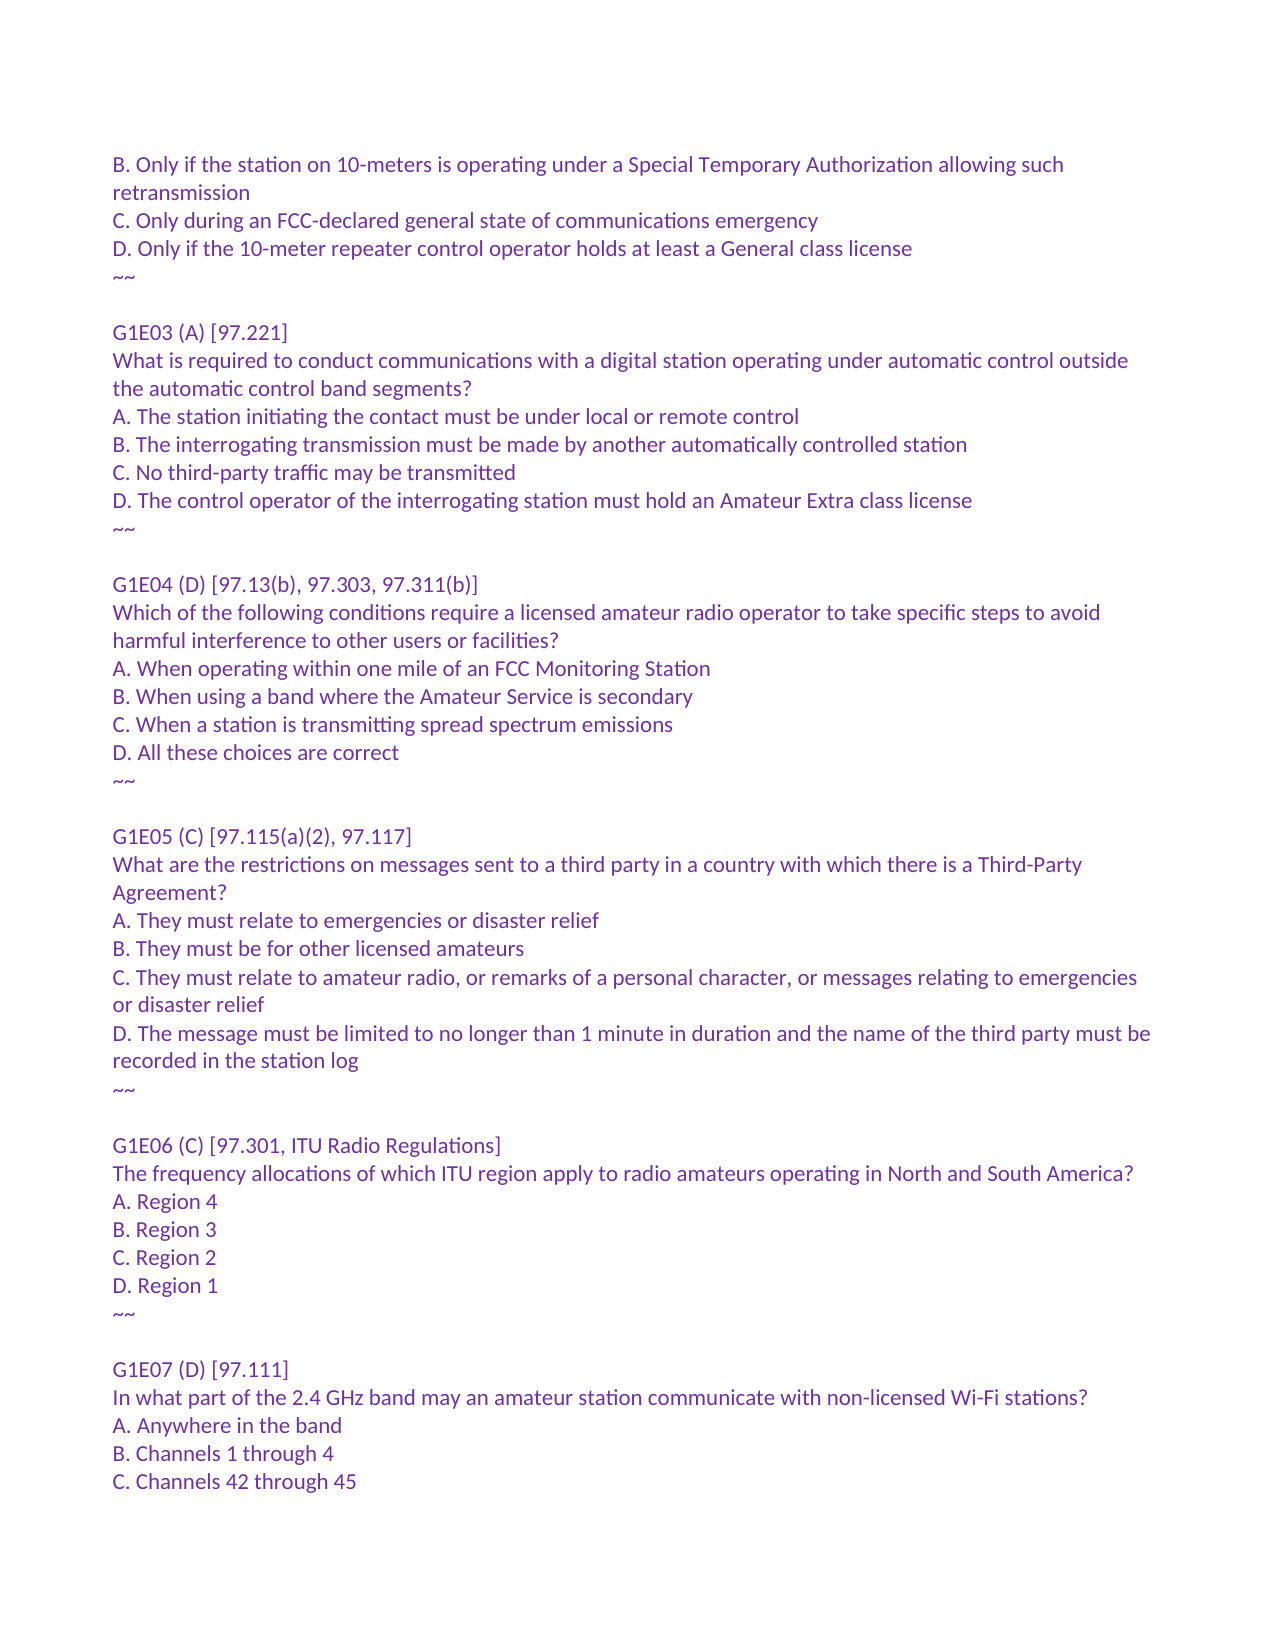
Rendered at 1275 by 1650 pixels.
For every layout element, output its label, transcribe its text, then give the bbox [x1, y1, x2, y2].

text A. Region 4 [112, 1187, 1162, 1215]
text What are the restrictions on messages sent to a third party in a country with which there is a Third-Party Agreement? [112, 851, 1162, 907]
text In what part of the 2.4 GHz band may an amateur station communicate with non-licensed Wi-Fi stations? [112, 1383, 1162, 1411]
text C. Channels 42 through 45 [112, 1467, 1162, 1495]
text C. Only during an FCC-declared general state of communications emergency [112, 206, 1162, 234]
text ~~ [112, 262, 1162, 290]
text D. The control operator of the interrogating station must hold an Amateur Extra class license [112, 486, 1162, 514]
text C. They must relate to amateur radio, or remarks of a personal character, or messages relating to emergencies or disaster relief [112, 963, 1162, 1019]
text C. When a station is transmitting spread spectrum emissions [112, 710, 1162, 738]
text The frequency allocations of which ITU region apply to radio amateurs operating in North and South America? [112, 1159, 1162, 1187]
text A. When operating within one mile of an FCC Monitoring Station [112, 654, 1162, 682]
text G1E06 (C) [97.301, ITU Radio Regulations] [112, 1131, 1162, 1159]
text ~~ [112, 766, 1162, 794]
text G1E05 (C) [97.115(a)(2), 97.117] [112, 822, 1162, 851]
text G1E04 (D) [97.13(b), 97.303, 97.311(b)] [112, 570, 1162, 598]
text B. They must be for other licensed amateurs [112, 934, 1162, 963]
text ~~ [112, 1299, 1162, 1327]
text B. Only if the station on 10-meters is operating under a Special Temporary Authorization allowing such retransmission [112, 150, 1162, 206]
text B. Region 3 [112, 1215, 1162, 1243]
text ~~ [112, 1075, 1162, 1103]
text ~~ [112, 514, 1162, 542]
text B. The interrogating transmission must be made by another automatically controlled station [112, 430, 1162, 458]
text C. Region 2 [112, 1243, 1162, 1271]
text A. They must relate to emergencies or disaster relief [112, 907, 1162, 934]
text A. Anywhere in the band [112, 1411, 1162, 1439]
text What is required to conduct communications with a digital station operating under automatic control outside the automatic control band segments? [112, 346, 1162, 402]
text Which of the following conditions require a licensed amateur radio operator to take specific steps to avoid harmful interference to other users or facilities? [112, 598, 1162, 654]
text D. Region 1 [112, 1271, 1162, 1299]
text D. All these choices are correct [112, 738, 1162, 766]
text G1E03 (A) [97.221] [112, 318, 1162, 346]
text G1E07 (D) [97.111] [112, 1355, 1162, 1383]
text C. No third-party traffic may be transmitted [112, 458, 1162, 486]
text D. The message must be limited to no longer than 1 minute in duration and the name of the third party must be recorded in the station log [112, 1019, 1162, 1075]
text A. The station initiating the contact must be under local or remote control [112, 402, 1162, 430]
text B. When using a band where the Amateur Service is secondary [112, 682, 1162, 710]
text B. Channels 1 through 4 [112, 1439, 1162, 1467]
text D. Only if the 10-meter repeater control operator holds at least a General class license [112, 234, 1162, 262]
